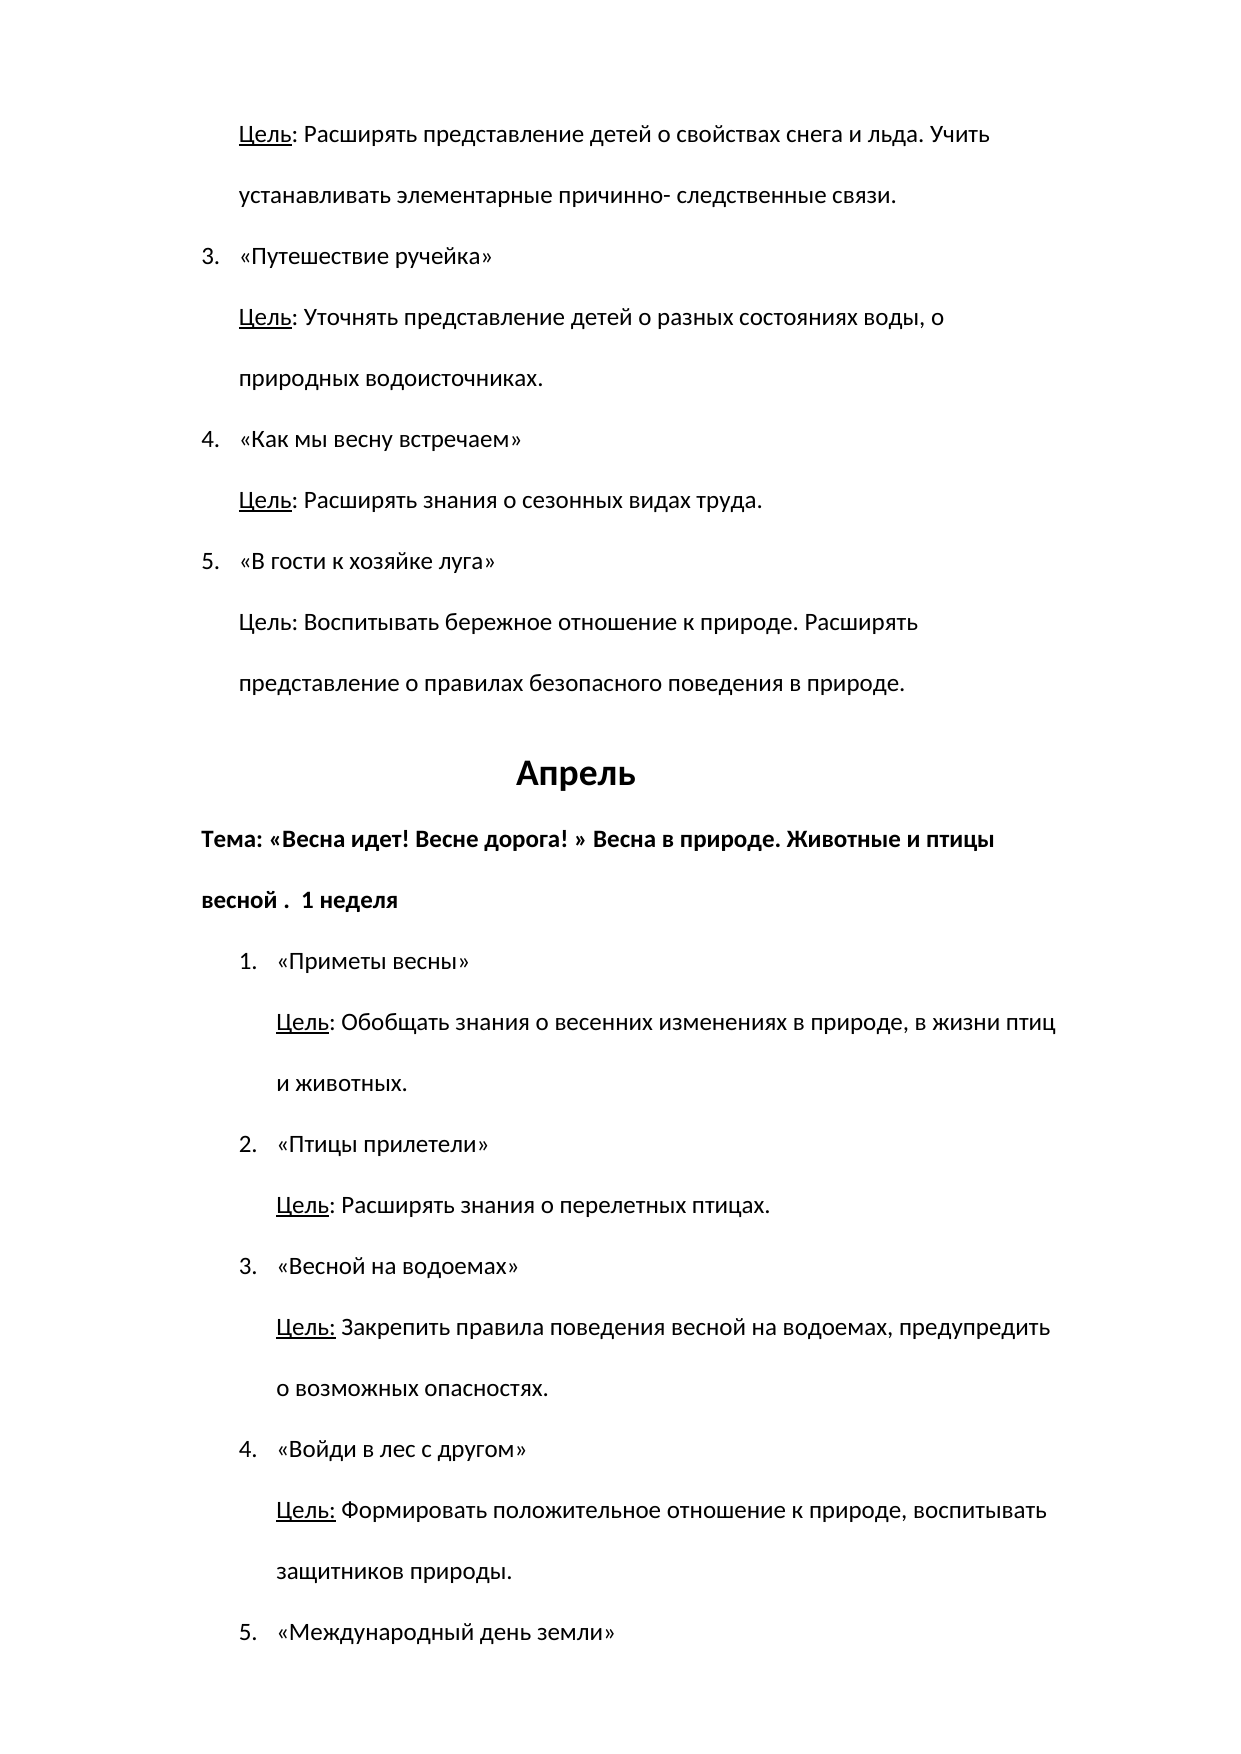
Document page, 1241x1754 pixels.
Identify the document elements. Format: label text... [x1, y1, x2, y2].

list «Как мы весну встречаем» [201, 423, 1063, 454]
list Тема: «Весна идет! Весне дорога! » Весна в природе. Животные и птицы весной . 1 неделя [201, 823, 1063, 914]
list «Путешествие ручейка» [201, 240, 1063, 271]
list Цель: Расширять знания о перелетных птицах. [276, 1189, 1063, 1220]
list «В гости к хозяйке луга» [201, 545, 1063, 576]
list «Птицы прилетели» [238, 1128, 1063, 1159]
list Цель: Закрепить правила поведения весной на водоемах, предупредить о возможных опасностях. [276, 1311, 1063, 1403]
list Цель: Расширять представление детей о свойствах снега и льда. Учить устанавливать элементарные причинно- следственные связи. [238, 118, 1063, 210]
list «Войди в лес с другом» [238, 1433, 1063, 1464]
list Цель: Расширять знания о сезонных видах труда. [238, 484, 1063, 515]
list «Приметы весны» [238, 945, 1063, 976]
text Апрель [88, 749, 1063, 795]
list Цель: Уточнять представление детей о разных состояниях воды, о природных водоисточниках. [238, 301, 1063, 393]
list «Весной на водоемах» [238, 1250, 1063, 1281]
list «Международный день земли» [238, 1616, 1063, 1647]
list Цель: Формировать положительное отношение к природе, воспитывать защитников природы. [276, 1494, 1063, 1586]
list Цель: Воспитывать бережное отношение к природе. Расширять представление о правилах безопасного поведения в природе. [238, 606, 1063, 698]
list Цель: Обобщать знания о весенних изменениях в природе, в жизни птиц и животных. [276, 1006, 1063, 1098]
